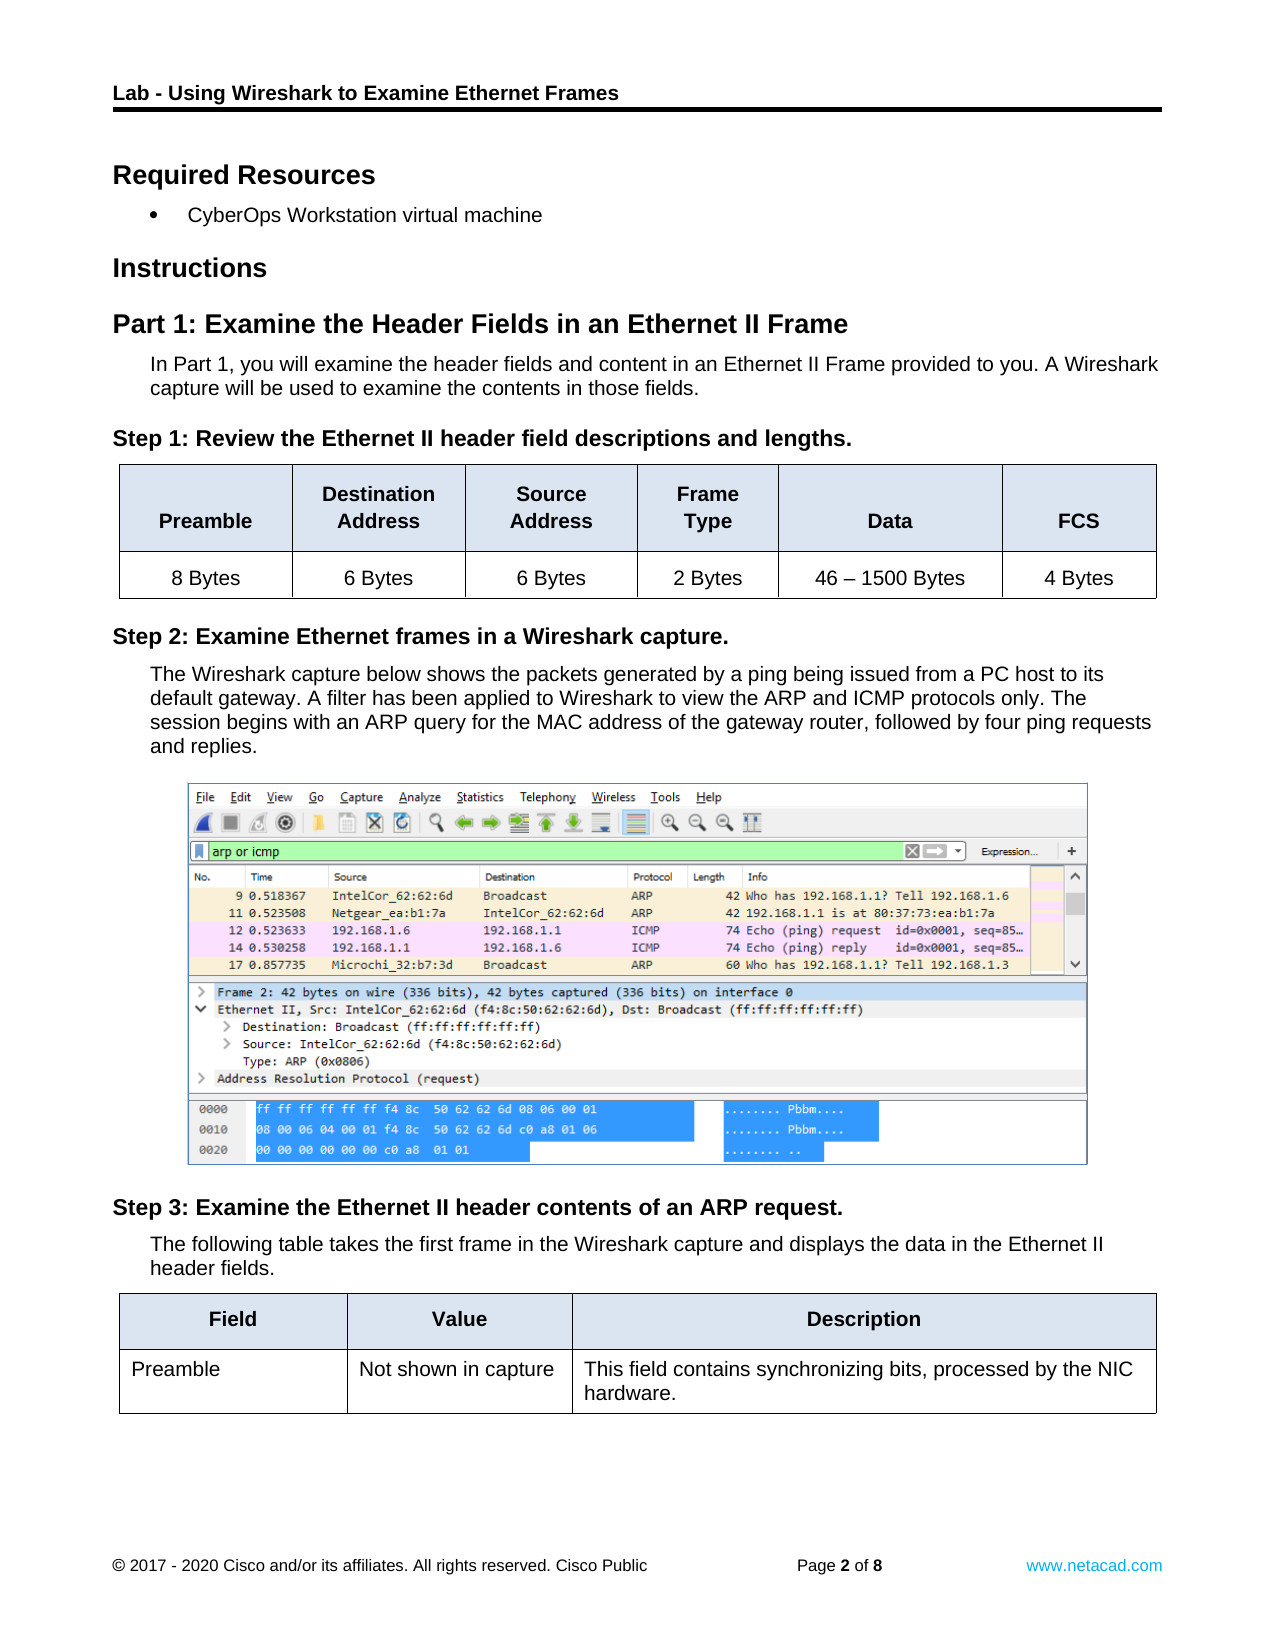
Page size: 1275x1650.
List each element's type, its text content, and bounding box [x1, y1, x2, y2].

table_cell 46 – 1500 Bytes [779, 552, 1002, 597]
table_cell Not shown in capture [348, 1350, 572, 1412]
subtitle Required Resources [112, 159, 1162, 190]
table_cell This field contains synchronizing bits, processed by the NIC hardware. [573, 1350, 1156, 1412]
subtitle Review the Ethernet II header field descriptions and lengths. [112, 425, 1162, 451]
table_header Source Address [466, 465, 637, 551]
table_cell Preamble [120, 1350, 347, 1412]
subtitle Examine the Header Fields in an Ethernet II Frame [112, 308, 1162, 339]
subtitle Examine the Ethernet II header contents of an ARP request. [112, 1193, 1162, 1220]
table_header Preamble [120, 465, 292, 551]
table_header Data [779, 465, 1002, 551]
subtitle Instructions [112, 252, 1162, 283]
picture [189, 784, 1087, 1164]
subtitle Examine Ethernet frames in a Wireshark capture. [112, 623, 1162, 649]
table_cell 8 Bytes [120, 552, 292, 597]
table_cell 6 Bytes [466, 552, 637, 597]
text The following table takes the first frame in the Wireshark capture and displays the data in the Ethernet II header fields. [150, 1232, 1162, 1280]
table_header Destination Address [293, 465, 465, 551]
table_header Value [348, 1294, 572, 1349]
table_header Frame Type [638, 465, 778, 551]
table_header FCS [1003, 465, 1156, 551]
text In Part 1, you will examine the header fields and content in an Ethernet II Frame provided to you. A Wireshark capture will be used to examine the contents in those fields. [150, 352, 1162, 400]
table_header Description [573, 1294, 1156, 1349]
text The Wireshark capture below shows the packets generated by a ping being issued from a PC host to its default gateway. A filter has been applied to Wireshark to view the ARP and ICMP protocols only. The session begins with an ARP query for the MAC address of the gateway router, followed by four ping requests and replies. [150, 662, 1162, 758]
table_cell 2 Bytes [638, 552, 778, 597]
table_cell 4 Bytes [1003, 552, 1156, 597]
text CyberOps Workstation virtual machine [150, 203, 1162, 227]
table_header Field [120, 1294, 347, 1349]
table_cell 6 Bytes [293, 552, 465, 597]
